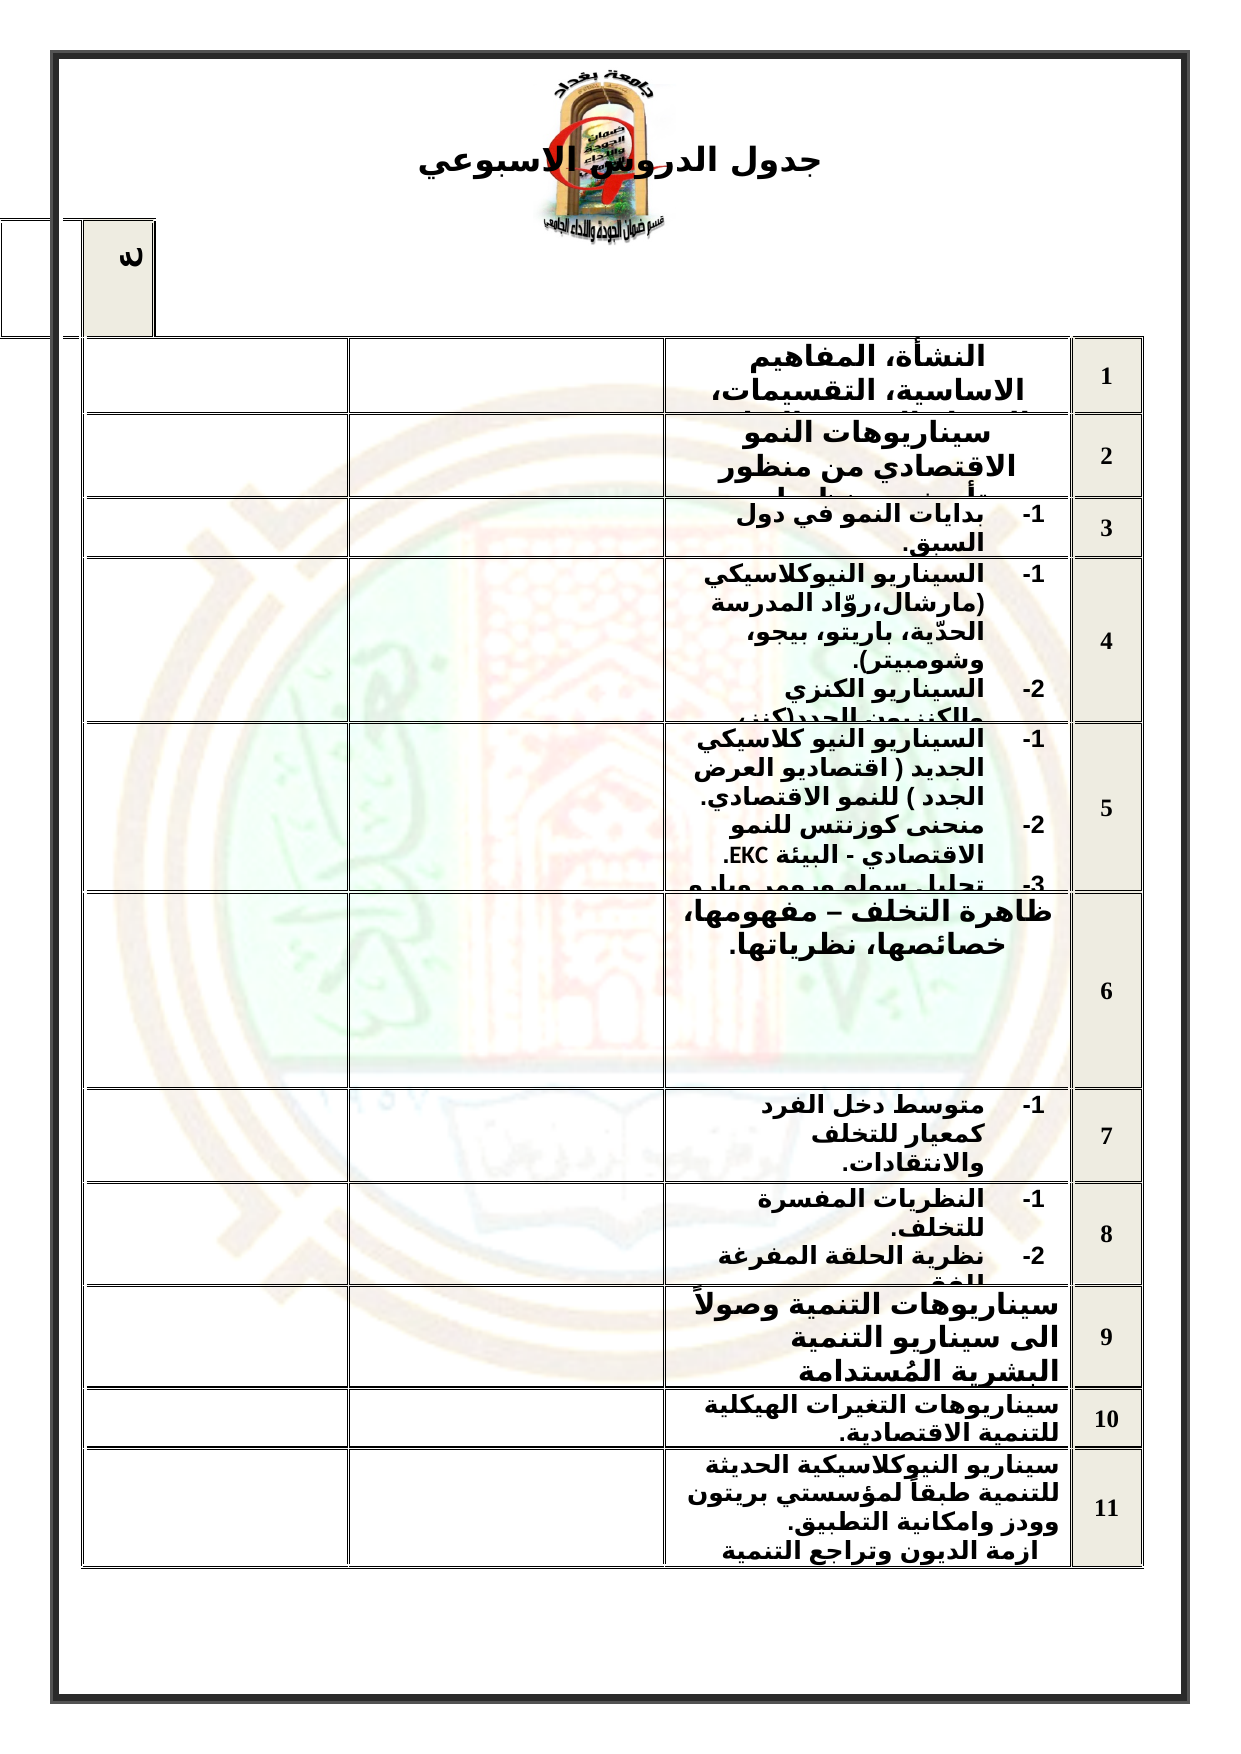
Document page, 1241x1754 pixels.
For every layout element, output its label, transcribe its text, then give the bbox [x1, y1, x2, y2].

table_cell [350, 1287, 663, 1386]
table_cell 6 [1071, 890, 1142, 1087]
table_cell [84, 1386, 347, 1446]
table_cell متوسط دخل الفرد كمعيار للتخلف والانتقادات. نظرة تحليلية شاملة للتخلف، وفجوة التخلف والمفهوم النسبي لها. خصائص التخلف (الاقتصادية، الاجتماعية، والسياسية [664, 1087, 1071, 1181]
table_header الاسبوع [83, 219, 154, 336]
table_cell 9 [1073, 1284, 1141, 1386]
table_cell النشأة، المفاهيم الاساسية، التقسيمات، الاسئلة الحرجة، النظرة الجديدة – في سيناريوهات اقتصاديات التنمية [666, 336, 1071, 412]
table_cell [350, 499, 663, 556]
table_cell [350, 559, 663, 721]
table_cell [83, 556, 349, 721]
table_cell سيناريوهات التنمية وصولاً الى سيناريو التنمية البشرية المُستدامة [666, 1284, 1070, 1386]
table_cell [350, 339, 663, 412]
table_cell [350, 894, 663, 1087]
table_cell [350, 724, 663, 890]
table_cell سيناريوهات النمو الاقتصادي من منظور تأريخي – نظريات وانتقادات وحقائق. [664, 412, 1071, 496]
table_cell [349, 1450, 664, 1566]
table_cell [84, 1181, 347, 1283]
table_cell [83, 412, 349, 496]
table_cell [83, 721, 349, 890]
table_cell [83, 1087, 349, 1181]
table_cell 1 [1071, 336, 1142, 412]
table_cell 5 [1071, 721, 1142, 890]
table_cell 7 [1071, 1087, 1142, 1181]
table_cell [83, 336, 349, 412]
table_cell 3 [1071, 496, 1142, 556]
table_cell ظاهرة التخلف – مفهومها، خصائصها، نظرياتها. [664, 890, 1071, 1087]
table_cell [350, 1184, 663, 1283]
table_cell السيناريو النيوكلاسيكي (مارشال،روّاد المدرسة الحدّية، باريتو، بيجو، وشومبيتر). السيناريو الكنزي والكنزيون الجدد(كنز، هارود-دومار، مراحل النمو لروستو) سيناريو كوزنتس للنمو الاقتصادي. نظرية الركود طويل الاجل وتحليل حدود النمو لميدوز [664, 556, 1071, 721]
table_cell سيناريو النيوكلاسيكية الحديثة للتنمية طبقاً لمؤسستي بريتون وودز وامكانية التطبيق. ازمة الديون وتراجع التنمية والدافع لنظرية النمو الحديثة. نظرية اقتصاد السوق والتبعية لوصفات الصندوق والبنك الدوليان. 4- تطور سيناريوهات التنمية. سيناريو التنمية ذات الوجه الانساني. سيناريو التنمية المأمونة بيئيا. سيناريو التنمية المُستدامة. سيناريو التنمية البشرية المستدامة. [664, 1446, 1070, 1566]
table_cell سيناريوهات التغيرات الهيكلية للتنمية الاقتصادية. سيناريو فائض العمل والتصنيع وامكانية التطبيق. سيناريو الدفعة القوية وامكانية التطبيق. سيناريو النمو المتوازن وامكانية التطبيق. سيناريو النمو اللامتوازن وامكانية التطبيق. سيناريو اقطاب النمو وامكانية التطبيق. [666, 1386, 1070, 1446]
text جدول الدروس الاسبوعي [89, 141, 1152, 180]
table_cell [350, 415, 663, 496]
table_cell [83, 1446, 349, 1566]
table_cell [83, 496, 349, 556]
table_cell السيناريو النيو كلاسيكي الجديد ( اقتصاديو العرض الجدد ) للنمو الاقتصادي. منحنى كوزنتس للنمو الاقتصادي - البيئة EKC. تحليل سولو ورومر وبارو للنمو الاقتصادي. التحقيق بين النظرية والتطبيق في عموم الدول المُتقدمة [664, 721, 1071, 890]
picture [533, 67, 677, 141]
table_cell 11 [1073, 1446, 1142, 1566]
table_cell 4 [1071, 556, 1142, 721]
picture [533, 180, 677, 249]
table_cell [350, 1090, 663, 1181]
table_cell [84, 1284, 347, 1386]
table_cell النظريات المفسرة للتخلف. نظرية الحلقة المفرغة للفقر.. نظرية مراحل النمو. نمط العلاقات الاقتصادية الدولية في القرن التاسع عشر(نظرية الحتمية الاستعمارية). [666, 1181, 1070, 1283]
table_cell 2 [1071, 412, 1142, 496]
table_cell 8 [1073, 1181, 1141, 1283]
table_cell بدايات النمو في دول السبق. السيناريو الكلاسيكي للنمو الاقتصادي. السيناريو الماركسي ونهاية الرأسمالية [664, 496, 1071, 556]
table_cell [350, 1390, 663, 1446]
table_cell 10 [1073, 1386, 1141, 1446]
table_cell [83, 890, 349, 1087]
